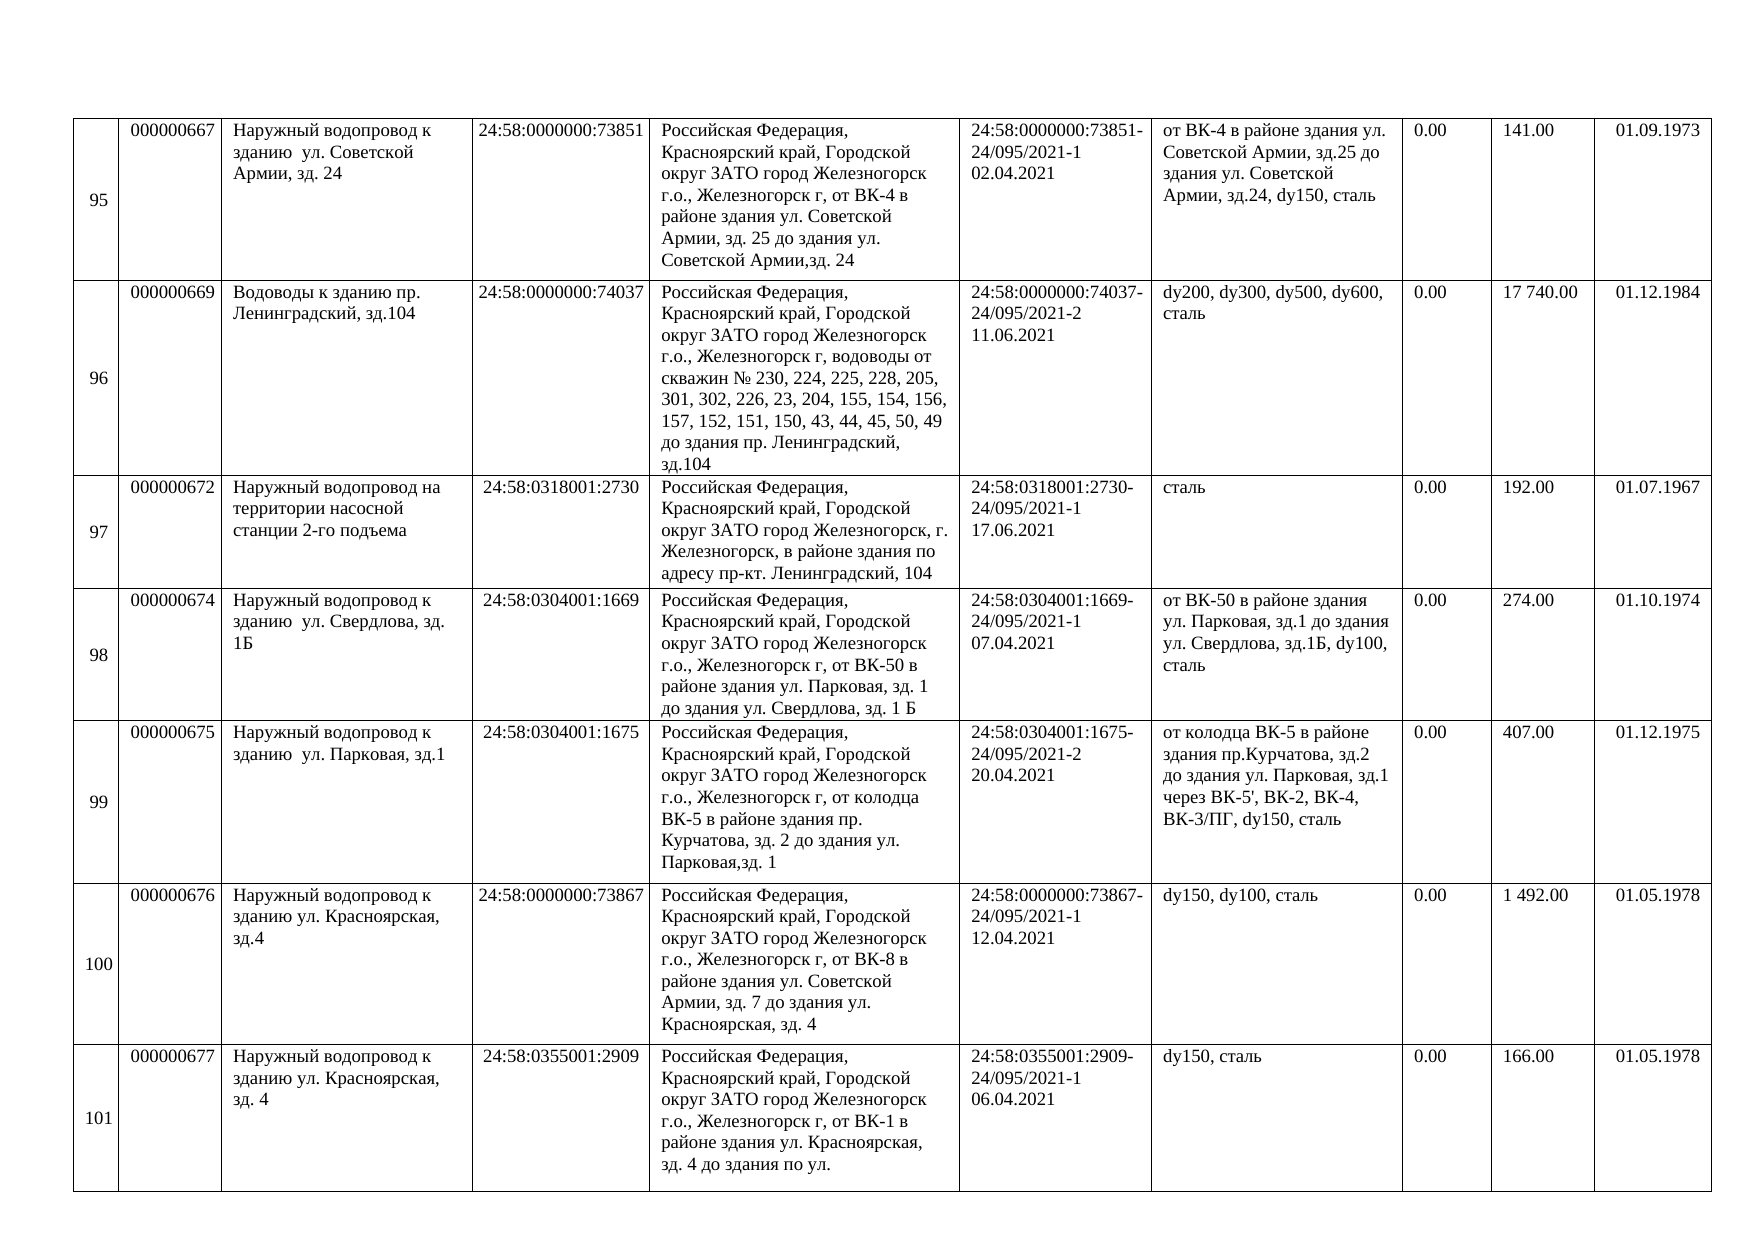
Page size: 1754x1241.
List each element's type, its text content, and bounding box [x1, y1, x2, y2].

table_cell 0.00 [1403, 119, 1491, 279]
table_cell 24:58:0304001:1669 [473, 589, 649, 720]
table_cell 24:58:0318001:2730-24/095/2021-1 17.06.2021 [960, 476, 1151, 588]
table_cell сталь [1152, 476, 1402, 588]
table_cell Российская Федерация, Красноярский край, Городской округ ЗАТО город Железногорск г.о., Железногорск г, от ВК-50 в районе здания ул. Парковая, зд. 1 до здания ул. Свердлова, зд. 1 Б [650, 589, 959, 720]
table_cell 1 492.00 [1492, 884, 1594, 1044]
table_cell 01.12.1975 [1595, 721, 1711, 883]
table_cell 000000675 [119, 721, 221, 883]
table_cell от ВК-4 в районе здания ул. Советской Армии, зд.25 до здания ул. Советской Армии, зд.24, dy150, сталь [1152, 119, 1402, 279]
table_cell Российская Федерация, Красноярский край, Городской округ ЗАТО город Железногорск, г. Железногорск, в районе здания по адресу пр-кт. Ленинградский, 104 [650, 476, 959, 588]
table_cell 24:58:0304001:1675-24/095/2021-2 20.04.2021 [960, 721, 1151, 883]
table_cell 96 [74, 281, 118, 474]
table_cell 0.00 [1403, 589, 1491, 720]
table_cell 24:58:0000000:73851-24/095/2021-1 02.04.2021 [960, 119, 1151, 279]
table_cell Российская Федерация, Красноярский край, Городской округ ЗАТО город Железногорск г.о., Железногорск г, от колодца ВК-5 в районе здания пр. Курчатова, зд. 2 до здания ул. Парковая,зд. 1 [650, 721, 959, 883]
table_cell dy150, сталь [1152, 1045, 1402, 1191]
table_cell 24:58:0000000:73851 [473, 119, 649, 279]
table_cell dy150, dy100, сталь [1152, 884, 1402, 1044]
table_cell 274.00 [1492, 589, 1594, 720]
table_cell 000000676 [119, 884, 221, 1044]
table_cell Наружный водопровод к зданию ул. Парковая, зд.1 [222, 721, 472, 883]
table_cell Российская Федерация, Красноярский край, Городской округ ЗАТО город Железногорск г.о., Железногорск г, от ВК-8 в районе здания ул. Советской Армии, зд. 7 до здания ул. Красноярская, зд. 4 [650, 884, 959, 1044]
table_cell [960, 1045, 1151, 1191]
table_cell Водоводы к зданию пр. Ленинградский, зд.104 [222, 281, 472, 474]
table_cell 24:58:0318001:2730 [473, 476, 649, 588]
table_cell 000000669 [119, 281, 221, 474]
table_cell Наружный водопровод на территории насосной станции 2-го подъема [222, 476, 472, 588]
table_cell 24:58:0000000:73867-24/095/2021-1 12.04.2021 [960, 884, 1151, 1044]
table_cell 95 [74, 119, 118, 279]
table_cell 000000677 [119, 1045, 221, 1191]
table_cell 97 [74, 476, 118, 588]
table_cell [222, 1045, 472, 1191]
table_cell 101 [74, 1045, 118, 1191]
table_cell 000000667 [119, 119, 221, 279]
table_cell 000000674 [119, 589, 221, 720]
table_cell 01.05.1978 [1595, 1045, 1711, 1191]
table_cell Наружный водопровод к зданию ул. Красноярская, зд.4 [222, 884, 472, 1044]
table_cell 0.00 [1403, 1045, 1491, 1191]
table_cell 24:58:0355001:2909 [473, 1045, 649, 1191]
table_cell 000000672 [119, 476, 221, 588]
table_cell 0.00 [1403, 476, 1491, 588]
table_cell 99 [74, 721, 118, 883]
table_cell 24:58:0000000:73867 [473, 884, 649, 1044]
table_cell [650, 1045, 959, 1191]
table_cell 01.10.1974 [1595, 589, 1711, 720]
table_cell 407.00 [1492, 721, 1594, 883]
table_cell 01.12.1984 [1595, 281, 1711, 474]
table_cell 98 [74, 589, 118, 720]
table_cell от колодца ВК-5 в районе здания пр.Курчатова, зд.2 до здания ул. Парковая, зд.1 через ВК-5', ВК-2, ВК-4, ВК-3/ПГ, dy150, сталь [1152, 721, 1402, 883]
table_cell 24:58:0304001:1669-24/095/2021-1 07.04.2021 [960, 589, 1151, 720]
table_cell 0.00 [1403, 884, 1491, 1044]
table_cell 0.00 [1403, 281, 1491, 474]
table_cell 01.07.1967 [1595, 476, 1711, 588]
table_cell от ВК-50 в районе здания ул. Парковая, зд.1 до здания ул. Свердлова, зд.1Б, dy100, сталь [1152, 589, 1402, 720]
table_cell Российская Федерация, Красноярский край, Городской округ ЗАТО город Железногорск г.о., Железногорск г, водоводы от скважин № 230, 224, 225, 228, 205, 301, 302, 226, 23, 204, 155, 154, 156, 157, 152, 151, 150, 43, 44, 45, 50, 49 до здания пр. Ленинградский, зд.104 [650, 281, 959, 474]
table_cell Наружный водопровод к зданию ул. Советской Армии, зд. 24 [222, 119, 472, 279]
table_cell 141.00 [1492, 119, 1594, 279]
table_cell 17 740.00 [1492, 281, 1594, 474]
table_cell 01.05.1978 [1595, 884, 1711, 1044]
table_cell 24:58:0000000:74037 [473, 281, 649, 474]
table_cell 24:58:0304001:1675 [473, 721, 649, 883]
table_cell 24:58:0000000:74037-24/095/2021-2 11.06.2021 [960, 281, 1151, 474]
table_cell 01.09.1973 [1595, 119, 1711, 279]
table_cell Российская Федерация, Красноярский край, Городской округ ЗАТО город Железногорск г.о., Железногорск г, от ВК-4 в районе здания ул. Советской Армии, зд. 25 до здания ул. Советской Армии,зд. 24 [650, 119, 959, 279]
table_cell 192.00 [1492, 476, 1594, 588]
table_cell Наружный водопровод к зданию ул. Свердлова, зд. 1Б [222, 589, 472, 720]
table_cell 166.00 [1492, 1045, 1594, 1191]
table_cell dy200, dy300, dy500, dy600, сталь [1152, 281, 1402, 474]
table_cell 0.00 [1403, 721, 1491, 883]
table_cell 100 [74, 884, 118, 1044]
